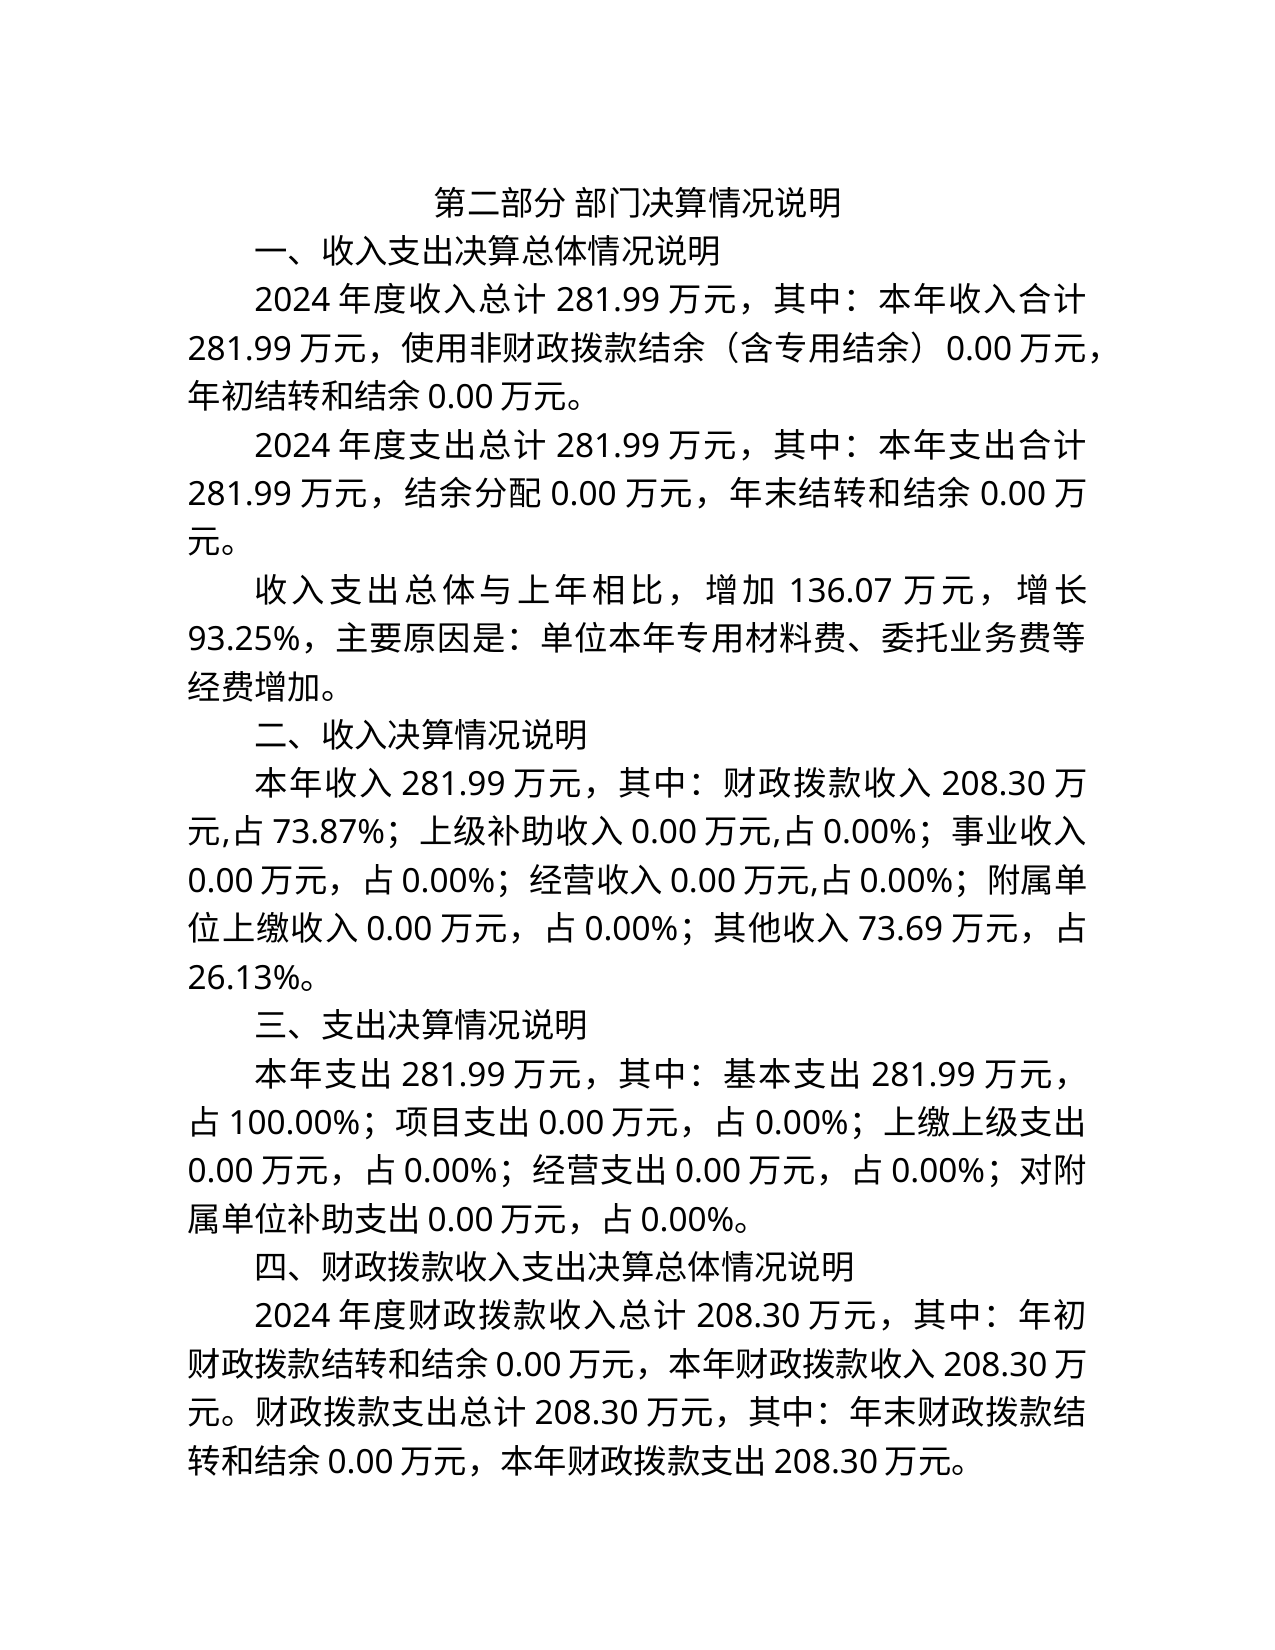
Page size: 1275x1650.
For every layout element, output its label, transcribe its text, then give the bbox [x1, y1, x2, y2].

text 第二部分 部门决算情况说明 [187, 177, 1087, 225]
text 本年支出281.99万元，其中：基本支出281.99万元，占100.00%；项目支出0.00万元，占0.00%；上缴上级支出0.00万元，占0.00%；经营支出0.00万元，占0.00%；对附属单位补助支出0.00万元，占0.00%。 [187, 1047, 1087, 1241]
text 一、收入支出决算总体情况说明 [187, 225, 1087, 273]
text 三、支出决算情况说明 [187, 999, 1087, 1047]
text 2024年度收入总计281.99万元，其中：本年收入合计281.99万元，使用非财政拨款结余（含专用结余）0.00万元，年初结转和结余0.00万元。 [187, 273, 1087, 418]
text 2024年度支出总计281.99万元，其中：本年支出合计281.99万元，结余分配0.00万元，年末结转和结余0.00万元。 [187, 418, 1087, 563]
text 二、收入决算情况说明 [187, 709, 1087, 757]
text 2024年度财政拨款收入总计208.30万元，其中：年初财政拨款结转和结余0.00万元，本年财政拨款收入208.30万元。财政拨款支出总计208.30万元，其中：年末财政拨款结转和结余0.00万元，本年财政拨款支出208.30万元。 [187, 1289, 1087, 1483]
text 四、财政拨款收入支出决算总体情况说明 [187, 1241, 1087, 1289]
text 收入支出总体与上年相比，增加136.07万元，增长93.25%，主要原因是：单位本年专用材料费、委托业务费等经费增加。 [187, 563, 1087, 709]
text 本年收入281.99万元，其中：财政拨款收入208.30万元,占73.87%；上级补助收入0.00万元,占0.00%；事业收入0.00万元，占0.00%；经营收入0.00万元,占0.00%；附属单位上缴收入0.00万元，占0.00%；其他收入73.69万元，占26.13%。 [187, 757, 1087, 999]
